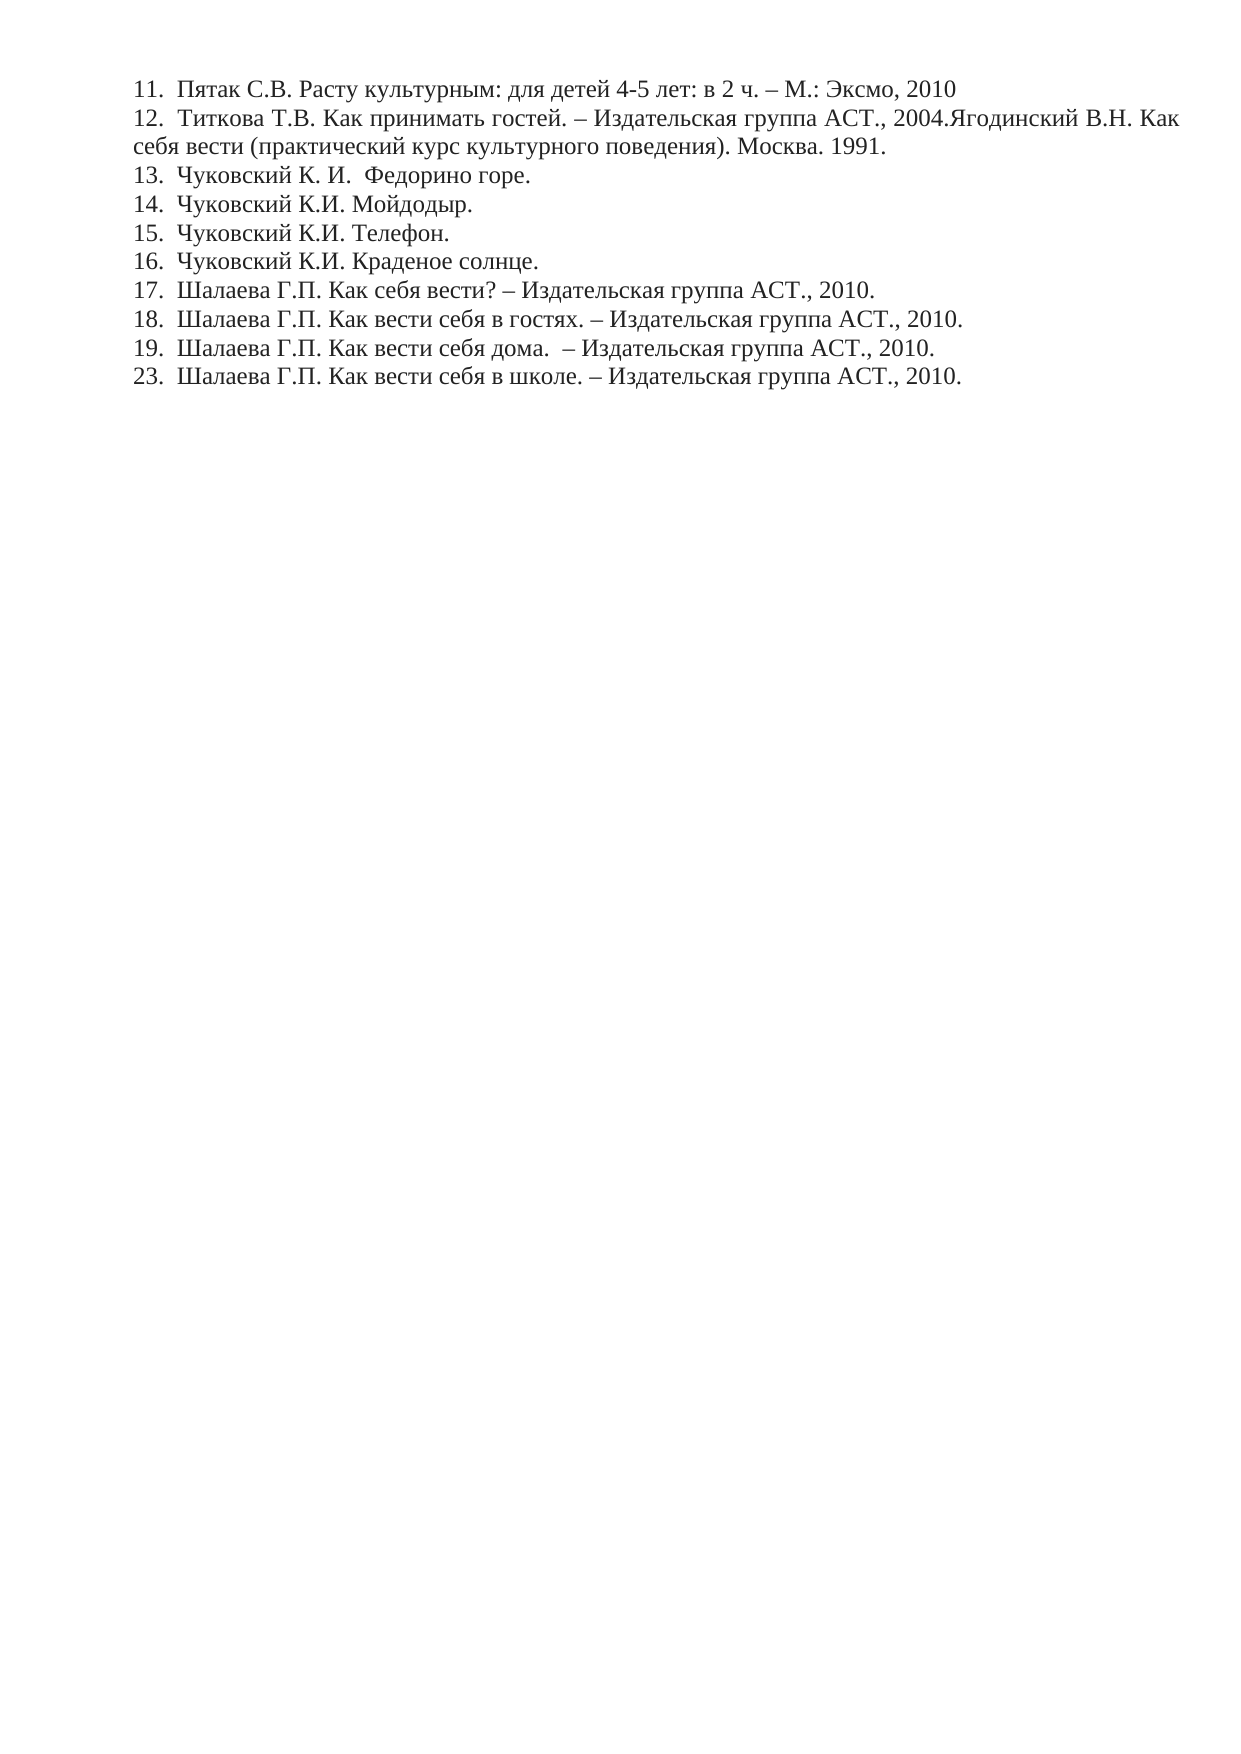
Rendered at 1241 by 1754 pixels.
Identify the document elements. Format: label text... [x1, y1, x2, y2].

text 15. Чуковский К.И. Телефон. [133, 218, 1181, 246]
text 23. Шалаева Г.П. Как вести себя в школе. – Издательская группа АСТ., 2010. [133, 361, 1181, 390]
text 19. Шалаева Г.П. Как вести себя дома. – Издательская группа АСТ., 2010. [133, 333, 1181, 361]
text 13. Чуковский К. И. Федорино горе. [133, 160, 1181, 189]
text 16. Чуковский К.И. Краденое солнце. [133, 246, 1181, 275]
text 14. Чуковский К.И. Мойдодыр. [133, 189, 1181, 218]
text 11. Пятак С.В. Расту культурным: для детей 4-5 лет: в 2 ч. – М.: Эксмо, 2010 [133, 74, 1181, 103]
text 12. Титкова Т.В. Как принимать гостей. – Издательская группа АСТ., 2004.Ягодинский В.Н. Как себя вести (практический курс культурного поведения). Москва. 1991. [133, 103, 1181, 160]
text 17. Шалаева Г.П. Как себя вести? – Издательская группа АСТ., 2010. [133, 275, 1181, 304]
text 18. Шалаева Г.П. Как вести себя в гостях. – Издательская группа АСТ., 2010. [133, 304, 1181, 333]
